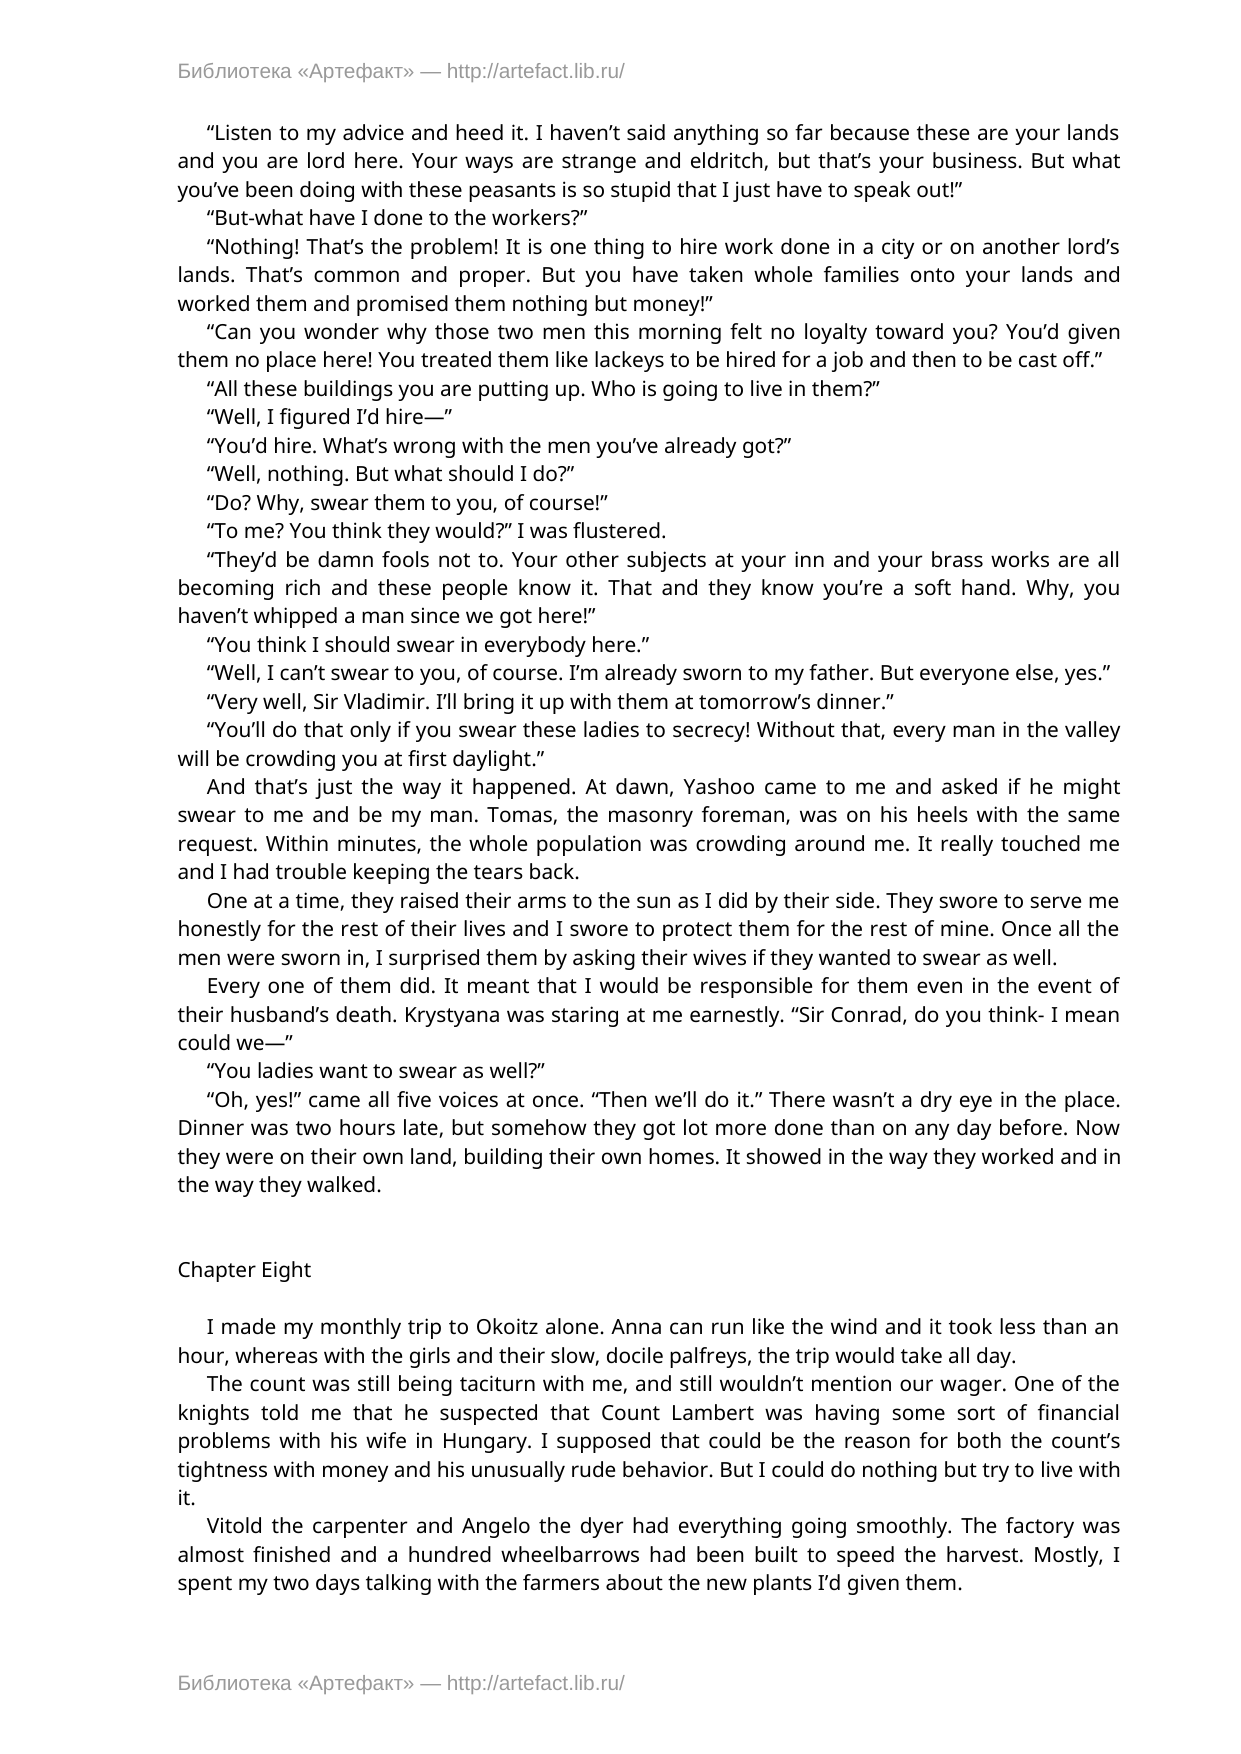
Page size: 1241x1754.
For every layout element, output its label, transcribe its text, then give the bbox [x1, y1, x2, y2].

text “Very well, Sir Vladimir. I’ll bring it up with them at tomorrow’s dinner.” [177, 687, 1122, 715]
text “You’ll do that only if you swear these ladies to secrecy! Without that, every man in the valley will be crowding you at first daylight.” [177, 715, 1122, 772]
text “They’d be damn fools not to. Your other subjects at your inn and your brass works are all becoming rich and these people know it. That and they know you’re a soft hand. Why, you haven’t whipped a man since we got here!” [177, 545, 1122, 630]
text “Listen to my advice and heed it. I haven’t said anything so far because these are your lands and you are lord here. Your ways are strange and eldritch, but that’s your business. But what you’ve been doing with these peasants is so stupid that I just have to speak out!” [177, 118, 1122, 203]
text “You think I should swear in everybody here.” [177, 630, 1122, 658]
text “Oh, yes!” came all five voices at once. “Then we’ll do it.” There wasn’t a dry eye in the place. Dinner was two hours late, but somehow they got lot more done than on any day before. Now they were on their own land, building their own homes. It showed in the way they worked and in the way they walked. [177, 1085, 1122, 1199]
text “Well, nothing. But what should I do?” [177, 459, 1122, 488]
text “Well, I can’t swear to you, of course. I’m already sworn to my father. But everyone else, yes.” [177, 658, 1122, 687]
text “All these buildings you are putting up. Who is going to live in them?” [177, 374, 1122, 402]
text And that’s just the way it happened. At dawn, Yashoo came to me and asked if he might swear to me and be my man. Tomas, the masonry foreman, was on his heels with the same request. Within minutes, the whole population was crowding around me. It really touched me and I had trouble keeping the tears back. [177, 772, 1122, 886]
text I made my monthly trip to Okoitz alone. Anna can run like the wind and it took less than an hour, whereas with the girls and their slow, docile palfreys, the trip would take all day. [177, 1312, 1122, 1369]
text “Nothing! That’s the problem! It is one thing to hire work done in a city or on another lord’s lands. That’s common and proper. But you have taken whole families onto your lands and worked them and promised them nothing but money!” [177, 232, 1122, 317]
text One at a time, they raised their arms to the sun as I did by their side. They swore to serve me honestly for the rest of their lives and I swore to protect them for the rest of mine. Once all the men were sworn in, I surprised them by asking their wives if they wanted to swear as well. [177, 886, 1122, 971]
text Every one of them did. It meant that I would be responsible for them even in the event of their husband’s death. Krystyana was staring at me earnestly. “Sir Conrad, do you think- I mean could we—” [177, 971, 1122, 1057]
text The count was still being taciturn with me, and still wouldn’t mention our wager. One of the knights told me that he suspected that Count Lambert was having some sort of financial problems with his wife in Hungary. I supposed that could be the reason for both the count’s tightness with money and his unusually rude behavior. But I could do nothing but try to live with it. [177, 1369, 1122, 1512]
text “Do? Why, swear them to you, of course!” [177, 488, 1122, 516]
text “You ladies want to swear as well?” [177, 1057, 1122, 1085]
text “Well, I figured I’d hire—” [177, 402, 1122, 431]
text “Can you wonder why those two men this morning felt no loyalty toward you? You’d given them no place here! You treated them like lackeys to be hired for a job and then to be cast off.” [177, 317, 1122, 374]
subtitle Chapter Eight [177, 1256, 1122, 1284]
text “But-what have I done to the workers?” [177, 203, 1122, 232]
text “To me? You think they would?” I was flustered. [177, 516, 1122, 545]
text Vitold the carpenter and Angelo the dyer had everything going smoothly. The factory was almost finished and a hundred wheelbarrows had been built to speed the harvest. Mostly, I spent my two days talking with the farmers about the new plants I’d given them. [177, 1512, 1122, 1597]
text “You’d hire. What’s wrong with the men you’ve already got?” [177, 431, 1122, 459]
